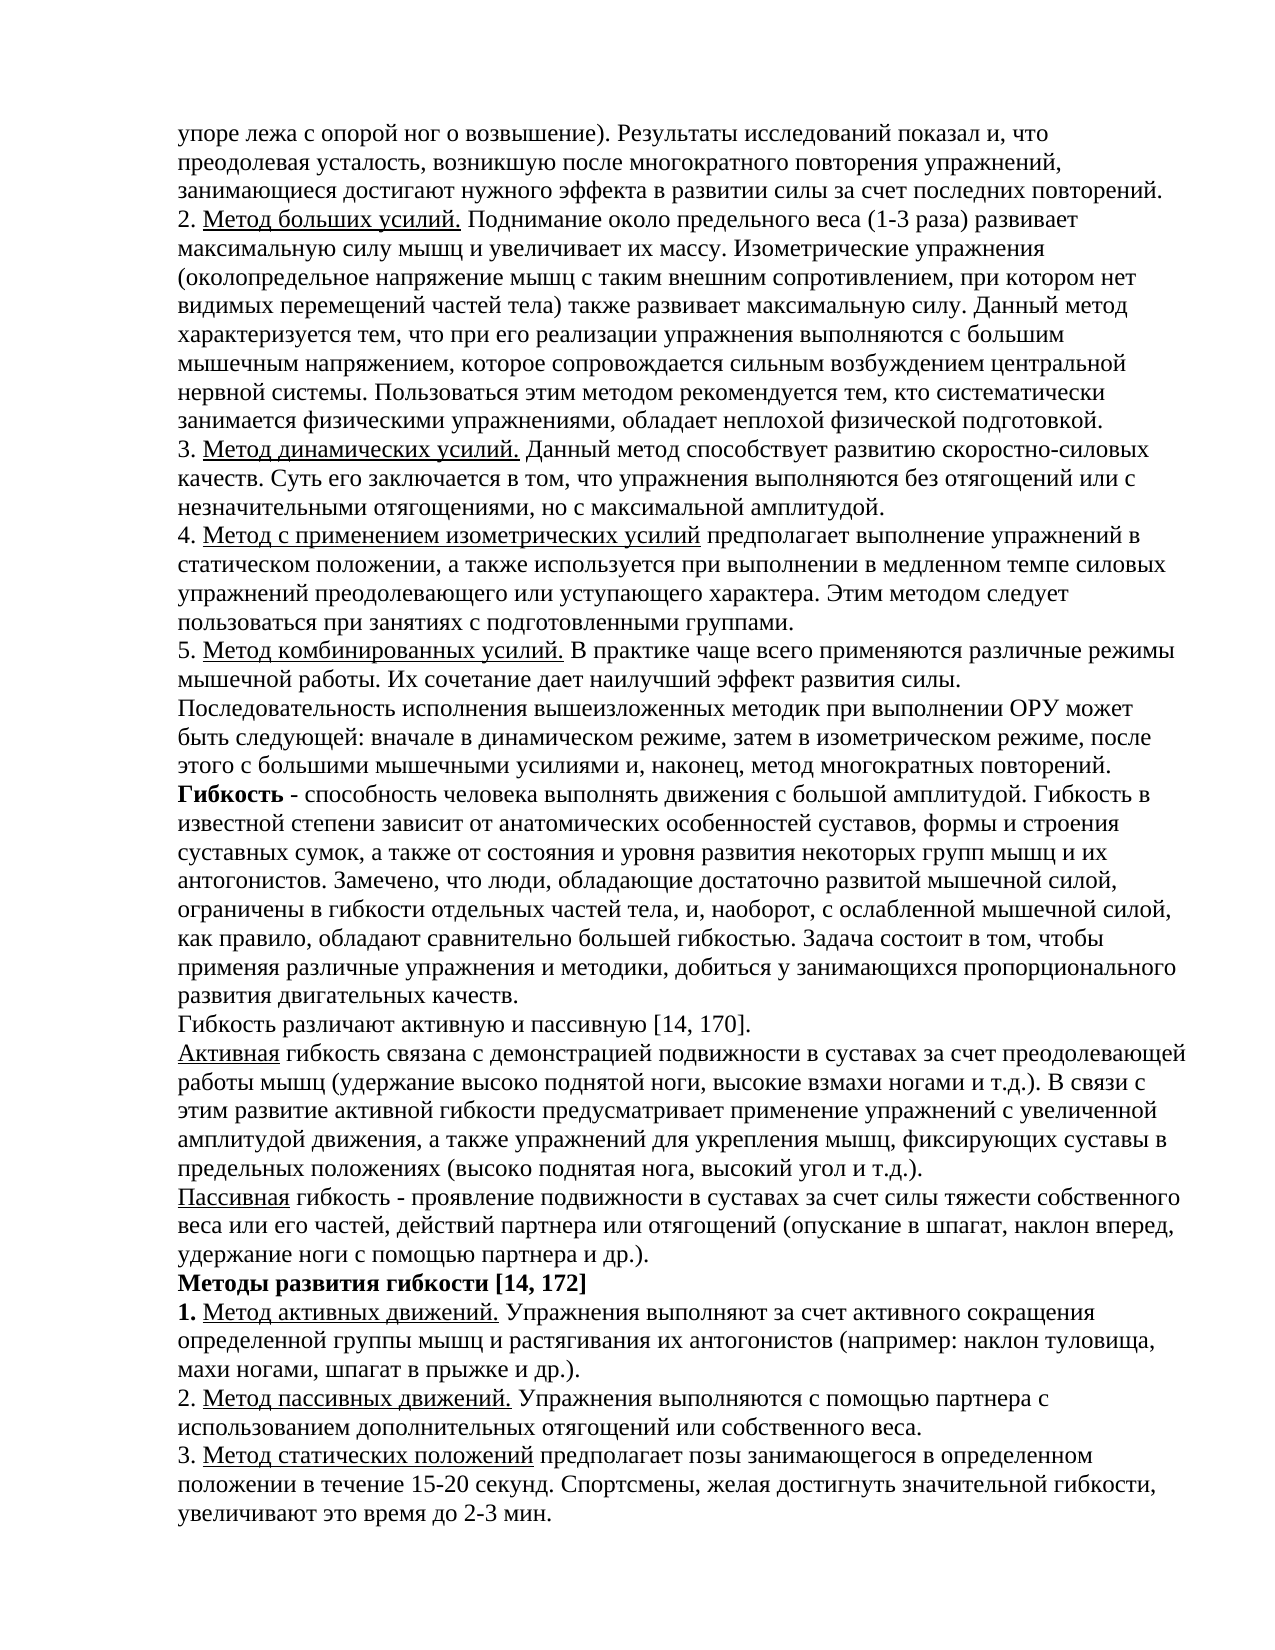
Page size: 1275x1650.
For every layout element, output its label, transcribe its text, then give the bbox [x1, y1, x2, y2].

text 3. Метод динамических усилий. Данный метод способствует развитию скоростно-силовых качеств. Суть его заключается в том, что упражнения выполняются без отягощений или с незначительными отягощениями, но с максимальной амплитудой. [177, 434, 1186, 521]
text 1. Метод активных движений. Упражнения выполняют за счет активного сокращения определенной группы мышц и растягивания их антогонистов (например: наклон туловища, махи ногами, шпагат в прыжке и др.). [177, 1297, 1186, 1383]
text Последовательность исполнения вышеизложенных методик при выполнении ОРУ может быть следующей: вначале в динамическом режиме, затем в изометрическом режиме, после этого с большими мышечными усилиями и, наконец, метод многократных повторений. [177, 693, 1186, 779]
text Активная гибкость связана с демонстрацией подвижности в суставах за счет преодолевающей работы мышц (удержание высоко поднятой ноги, высокие взмахи ногами и т.д.). В связи с этим развитие активной гибкости предусматривает применение упражнений с увеличенной амплитудой движения, а также упражнений для укрепления мышц, фиксирующих суставы в предельных положениях (высоко поднятая нога, высокий угол и т.д.). [177, 1038, 1186, 1182]
text Гибкость - способность человека выполнять движения с большой амплитудой. Гибкость в известной степени зависит от анатомических особенностей суставов, формы и строения суставных сумок, а также от состояния и уровня развития некоторых групп мышц и их антогонистов. Замечено, что люди, обладающие достаточно развитой мышечной силой, ограничены в гибкости отдельных частей тела, и, наоборот, с ослабленной мышечной силой, как правило, обладают сравнительно большей гибкостью. Задача состоит в том, чтобы применяя различные упражнения и методики, добиться у занимающихся пропорционального развития двигательных качеств. [177, 779, 1186, 1009]
text 5. Метод комбинированных усилий. В практике чаще всего применяются различные режимы мышечной работы. Их сочетание дает наилучший эффект развития силы. [177, 636, 1186, 693]
text 2. Метод пассивных движений. Упражнения выполняются с помощью партнера с использованием дополнительных отягощений или собственного веса. [177, 1383, 1186, 1441]
text 3. Метод статических положений предполагает позы занимающегося в определенном положении в течение 15-20 секунд. Спортсмены, желая достигнуть значительной гибкости, увеличивают это время до 2-3 мин. [177, 1441, 1186, 1527]
text Пассивная гибкость - проявление подвижности в суставах за счет силы тяжести собственного веса или его частей, действий партнера или отягощений (опускание в шпагат, наклон вперед, удержание ноги с помощью партнера и др.). [177, 1182, 1186, 1268]
text Гибкость различают активную и пассивную [14, 170]. [177, 1009, 1186, 1038]
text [177, 118, 1186, 204]
text 2. Метод больших усилий. Поднимание около предельного веса (1-3 раза) развивает максимальную силу мышц и увеличивает их массу. Изометрические упражнения (околопредельное напряжение мышц с таким внешним сопротивлением, при котором нет видимых перемещений частей тела) также развивает максимальную силу. Данный метод характеризуется тем, что при его реализации упражнения выполняются с большим мышечным напряжением, которое сопровождается сильным возбуждением центральной нервной системы. Пользоваться этим методом рекомендуется тем, кто систематически занимается физическими упражнениями, обладает неплохой физической подготовкой. [177, 204, 1186, 434]
text Методы развития гибкости [14, 172] [177, 1268, 1186, 1297]
text 4. Метод с применением изометрических усилий предполагает выполнение упражнений в статическом положении, а также используется при выполнении в медленном темпе силовых упражнений преодолевающего или уступающего характера. Этим методом следует пользоваться при занятиях с подготовленными группами. [177, 521, 1186, 636]
